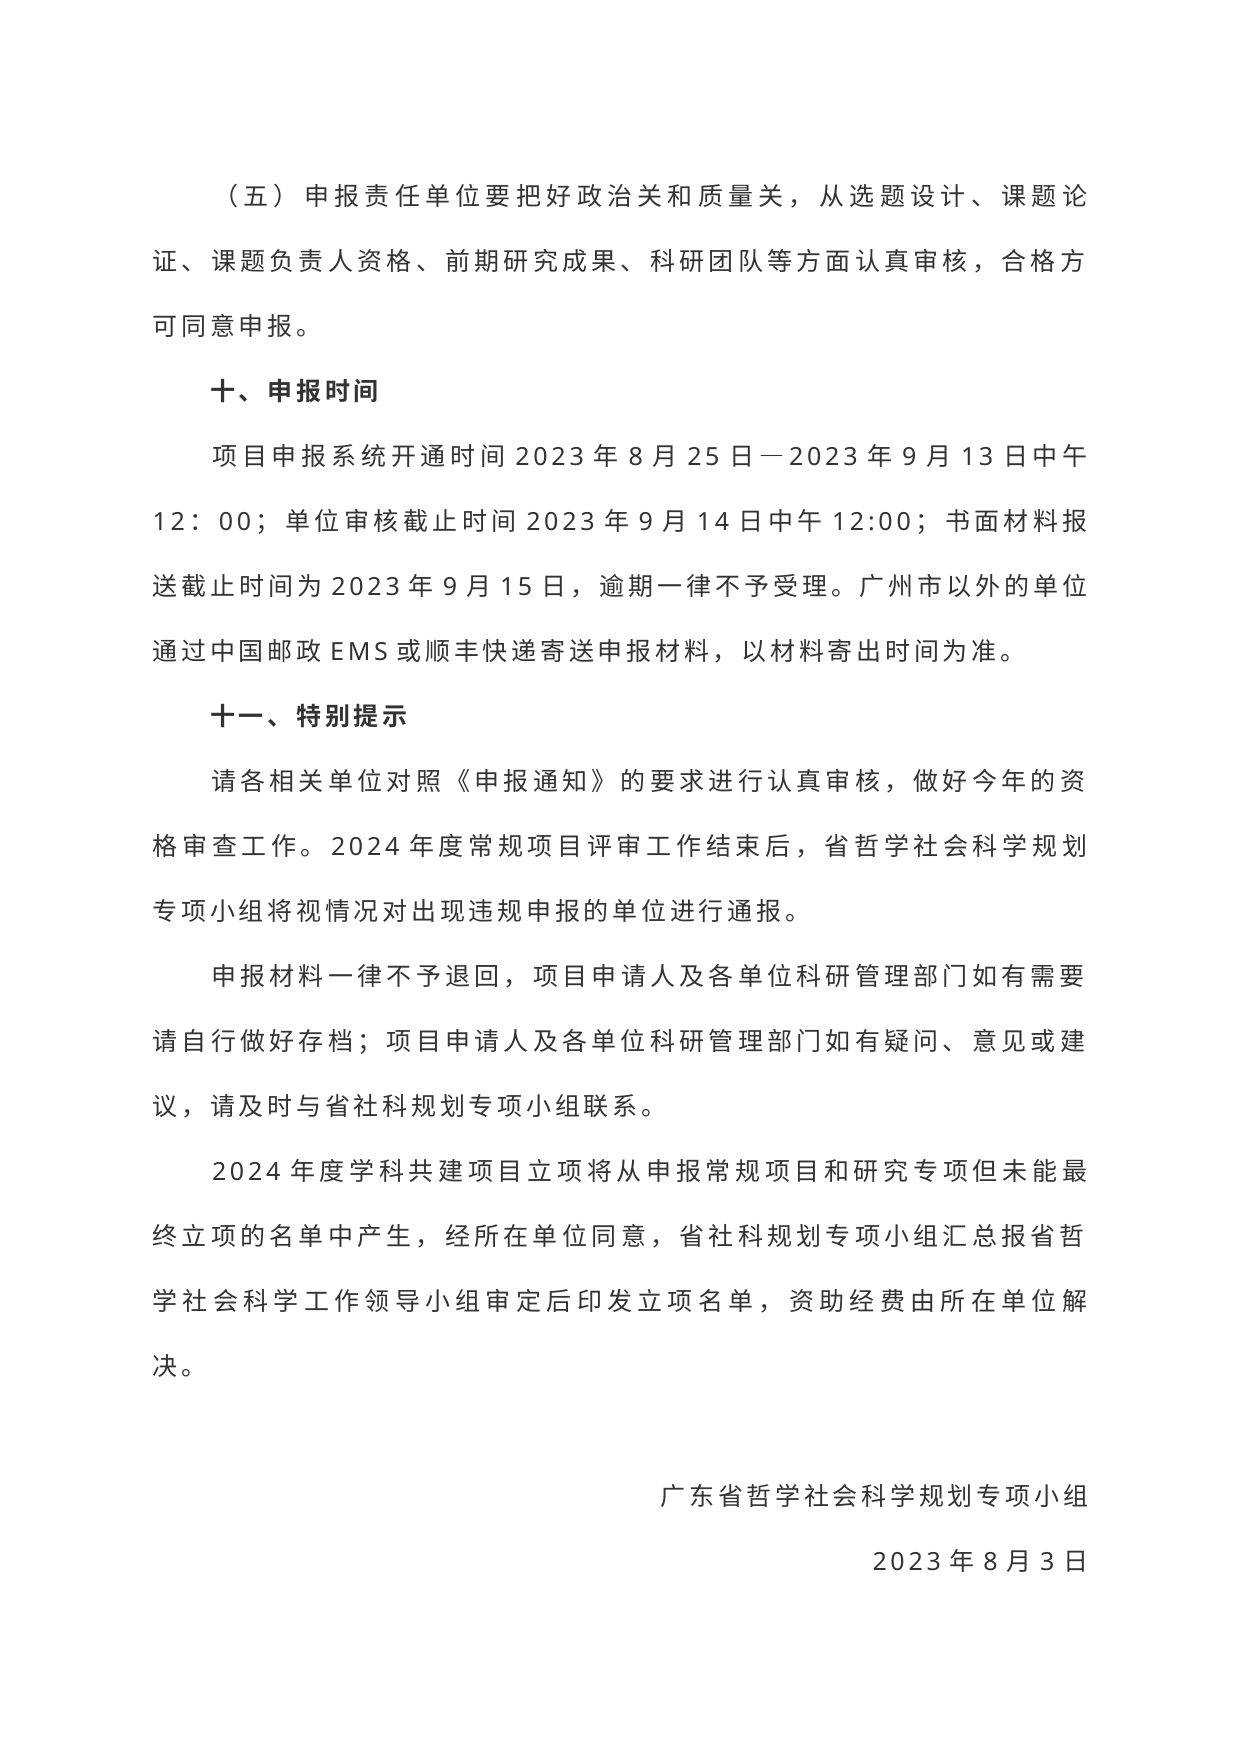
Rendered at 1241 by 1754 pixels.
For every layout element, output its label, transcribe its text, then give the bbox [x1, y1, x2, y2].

text 十、申报时间 [152, 357, 1088, 422]
text （五）申报责任单位要把好政治关和质量关，从选题设计、课题论证、课题负责人资格、前期研究成果、科研团队等方面认真审核，合格方可同意申报。 [152, 162, 1088, 357]
text 2024年度学科共建项目立项将从申报常规项目和研究专项但未能最终立项的名单中产生，经所在单位同意，省社科规划专项小组汇总报省哲学社会科学工作领导小组审定后印发立项名单，资助经费由所在单位解决。 [152, 1137, 1088, 1397]
text 请各相关单位对照《申报通知》的要求进行认真审核，做好今年的资格审查工作。2024年度常规项目评审工作结束后，省哲学社会科学规划专项小组将视情况对出现违规申报的单位进行通报。 [152, 747, 1088, 942]
text 2023年8月3日 [152, 1527, 1088, 1592]
text 项目申报系统开通时间2023年8月25日—2023年9月13日中午12：00；单位审核截止时间2023年9月14日中午12:00；书面材料报送截止时间为2023年9月15日，逾期一律不予受理。广州市以外的单位通过中国邮政EMS或顺丰快递寄送申报材料，以材料寄出时间为准。 [152, 422, 1088, 682]
text 广东省哲学社会科学规划专项小组 [152, 1462, 1088, 1527]
text 十一、特别提示 [152, 682, 1088, 747]
text 申报材料一律不予退回，项目申请人及各单位科研管理部门如有需要请自行做好存档；项目申请人及各单位科研管理部门如有疑问、意见或建议，请及时与省社科规划专项小组联系。 [152, 942, 1088, 1137]
